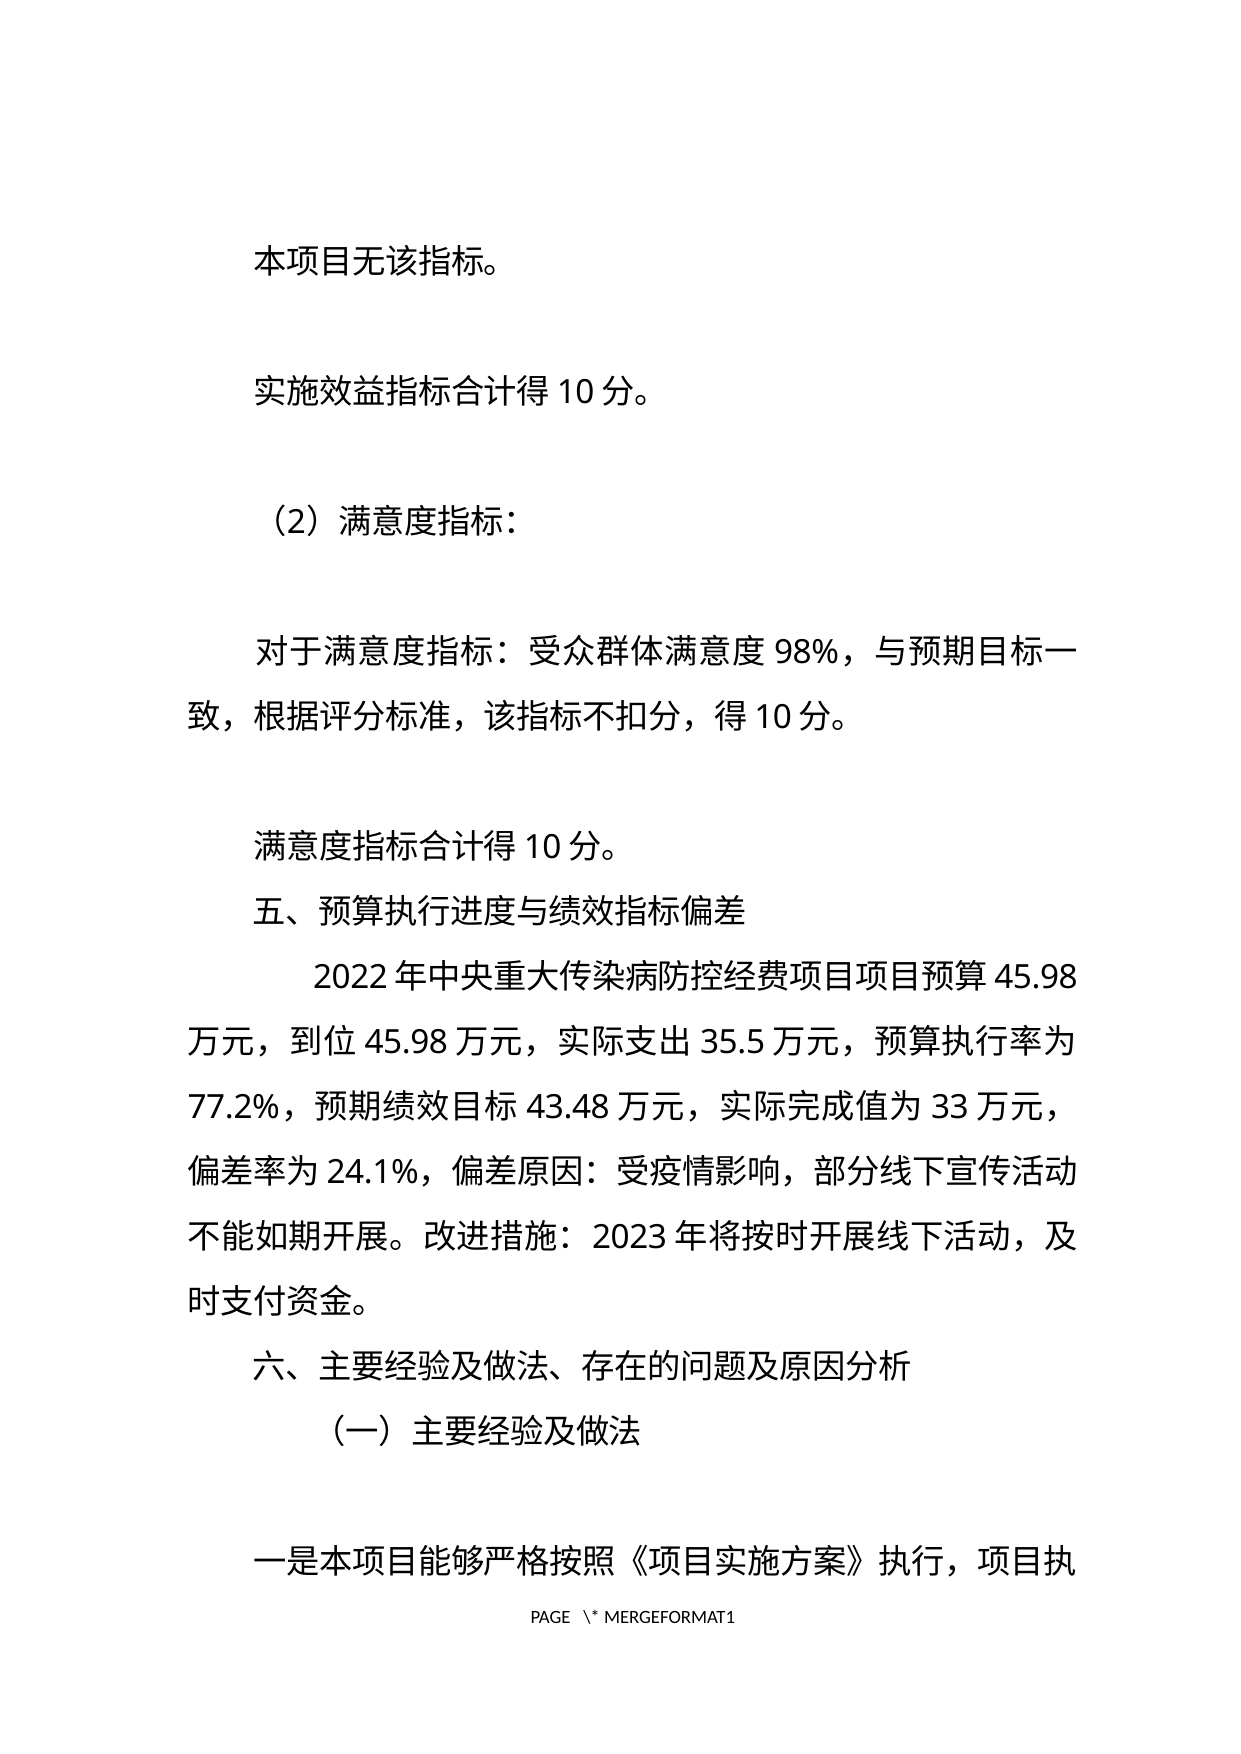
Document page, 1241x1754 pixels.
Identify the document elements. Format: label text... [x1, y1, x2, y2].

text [187, 162, 1078, 877]
text 五、预算执行进度与绩效指标偏差 [187, 877, 1078, 942]
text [187, 1397, 1078, 1592]
text 2022年中央重大传染病防控经费项目项目预算45.98万元，到位45.98万元，实际支出35.5万元，预算执行率为77.2%，预期绩效目标43.48万元，实际完成值为33万元，偏差率为24.1%，偏差原因：受疫情影响，部分线下宣传活动不能如期开展。改进措施：2023年将按时开展线下活动，及时支付资金。 [187, 942, 1078, 1332]
text 六、主要经验及做法、存在的问题及原因分析 [187, 1332, 1078, 1397]
